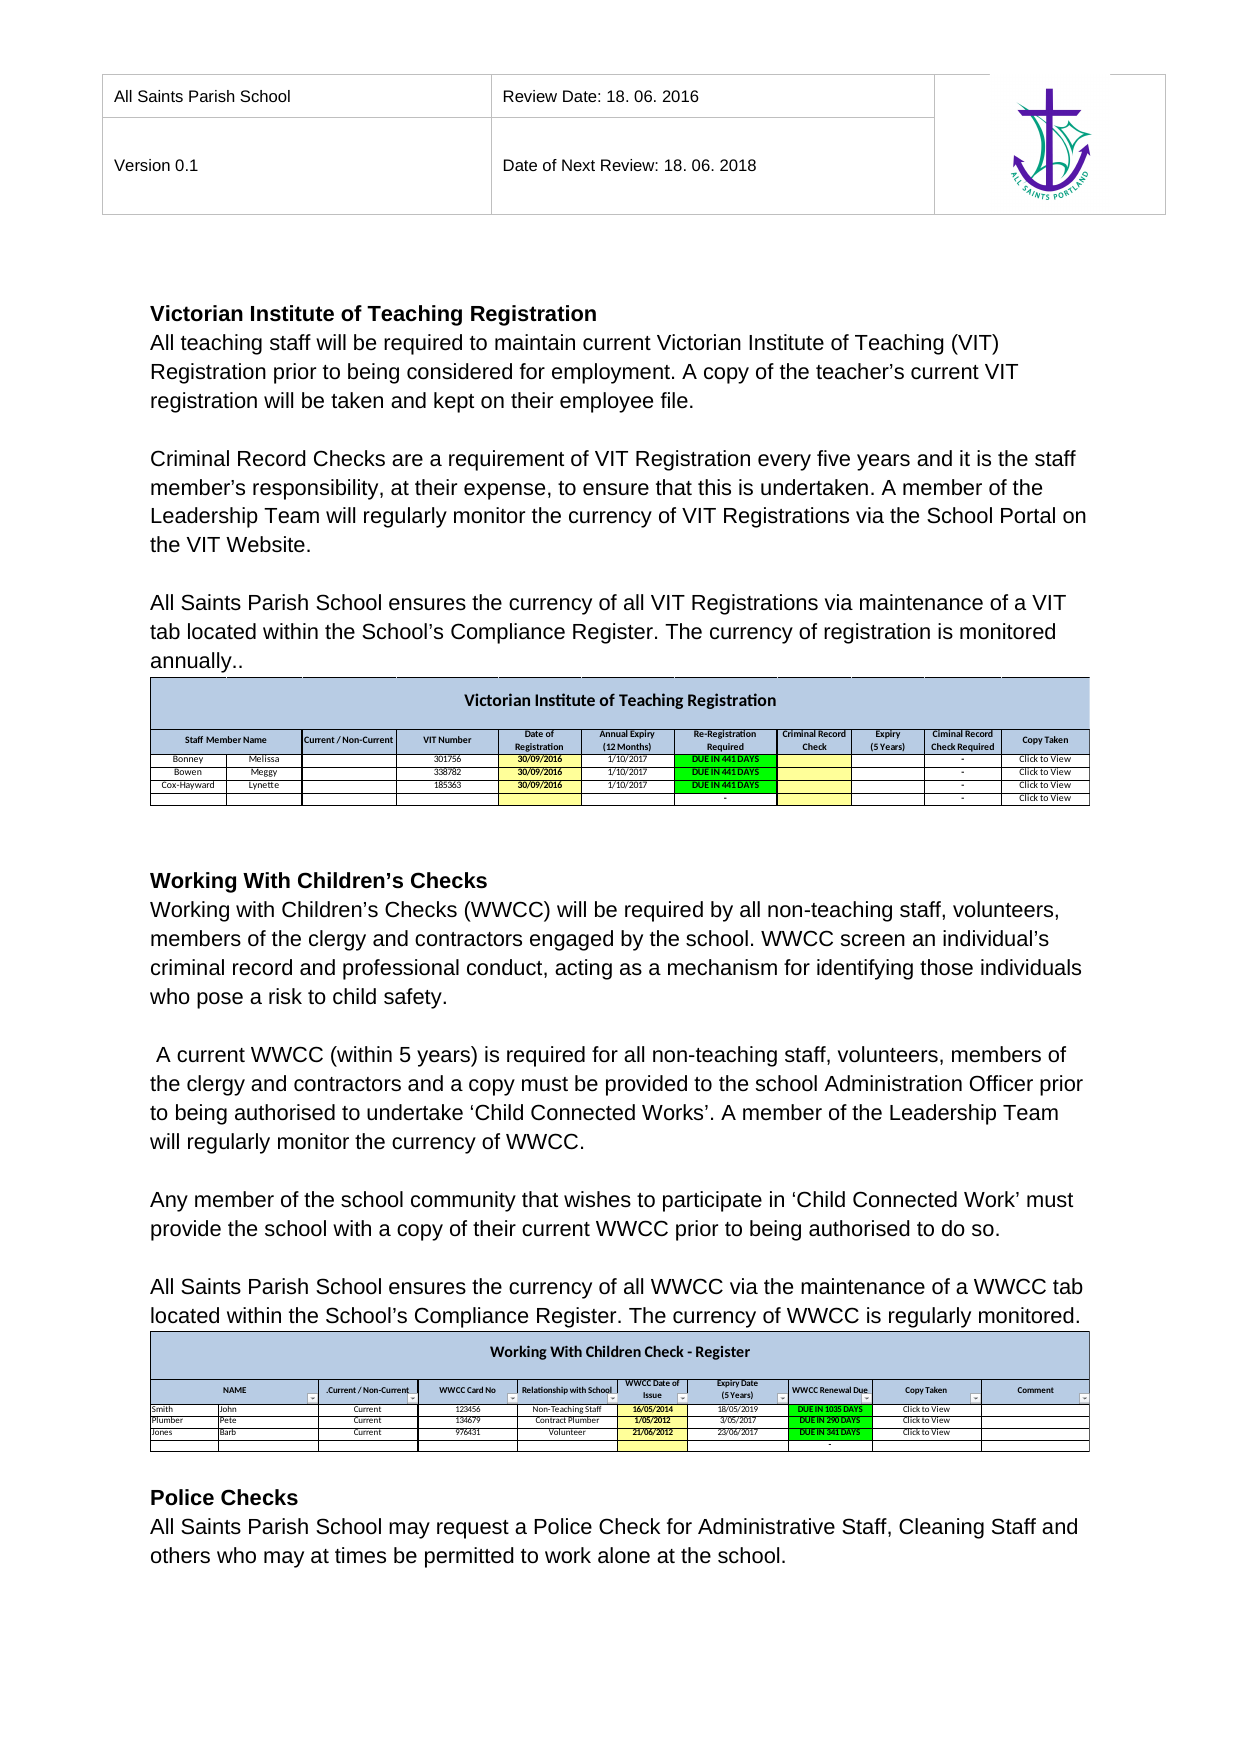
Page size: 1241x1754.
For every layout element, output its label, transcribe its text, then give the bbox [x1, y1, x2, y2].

text Criminal Record Checks are a requirement of VIT Registration every five years and it is the staff member’s responsibility, at their expense, to ensure that this is undertaken. A member of the Leadership Team will regularly monitor the currency of VIT Registrations via the School Portal on the VIT Website. [150, 445, 1090, 557]
text All Saints Parish School may request a Police Check for Administrative Staff, Cleaning Staff and others who may at times be permitted to work alone at the school. [150, 1514, 1090, 1568]
text Working with Children’s Checks (WWCC) will be required by all non-teaching staff, volunteers, members of the clergy and contractors engaged by the school. WWCC screen an individual’s criminal record and professional conduct, acting as a mechanism for identifying those individuals who pose a risk to child safety. [150, 897, 1090, 1009]
text Working With Children’s Checks [150, 868, 1090, 893]
text Police Checks [150, 1485, 1090, 1511]
picture [989, 74, 1111, 214]
text All Saints Parish School ensures the currency of all VIT Registrations via maintenance of a VIT tab located within the School’s Compliance Register. The currency of registration is monitored annually.. [150, 590, 1090, 673]
text Any member of the school community that wishes to participate in ‘Child Connected Work’ must provide the school with a copy of their current WWCC prior to being authorised to do so. [150, 1187, 1090, 1241]
text Victorian Institute of Teaching Registration [150, 301, 1090, 326]
text All Saints Parish School ensures the currency of all WWCC via the maintenance of a WWCC tab located within the School’s Compliance Register. The currency of WWCC is regularly monitored. [150, 1273, 1090, 1328]
text A current WWCC (within 5 years) is required for all non-teaching staff, volunteers, members of the clergy and contractors and a copy must be provided to the school Administration Officer prior to being authorised to undertake ‘Child Connected Works’. A member of the Leadership Team will regularly monitor the currency of WWCC. [150, 1042, 1090, 1154]
text All teaching staff will be required to maintain current Victorian Institute of Teaching (VIT) Registration prior to being considered for employment. A copy of the teacher’s current VIT registration will be taken and kept on their employee file. [150, 329, 1090, 413]
